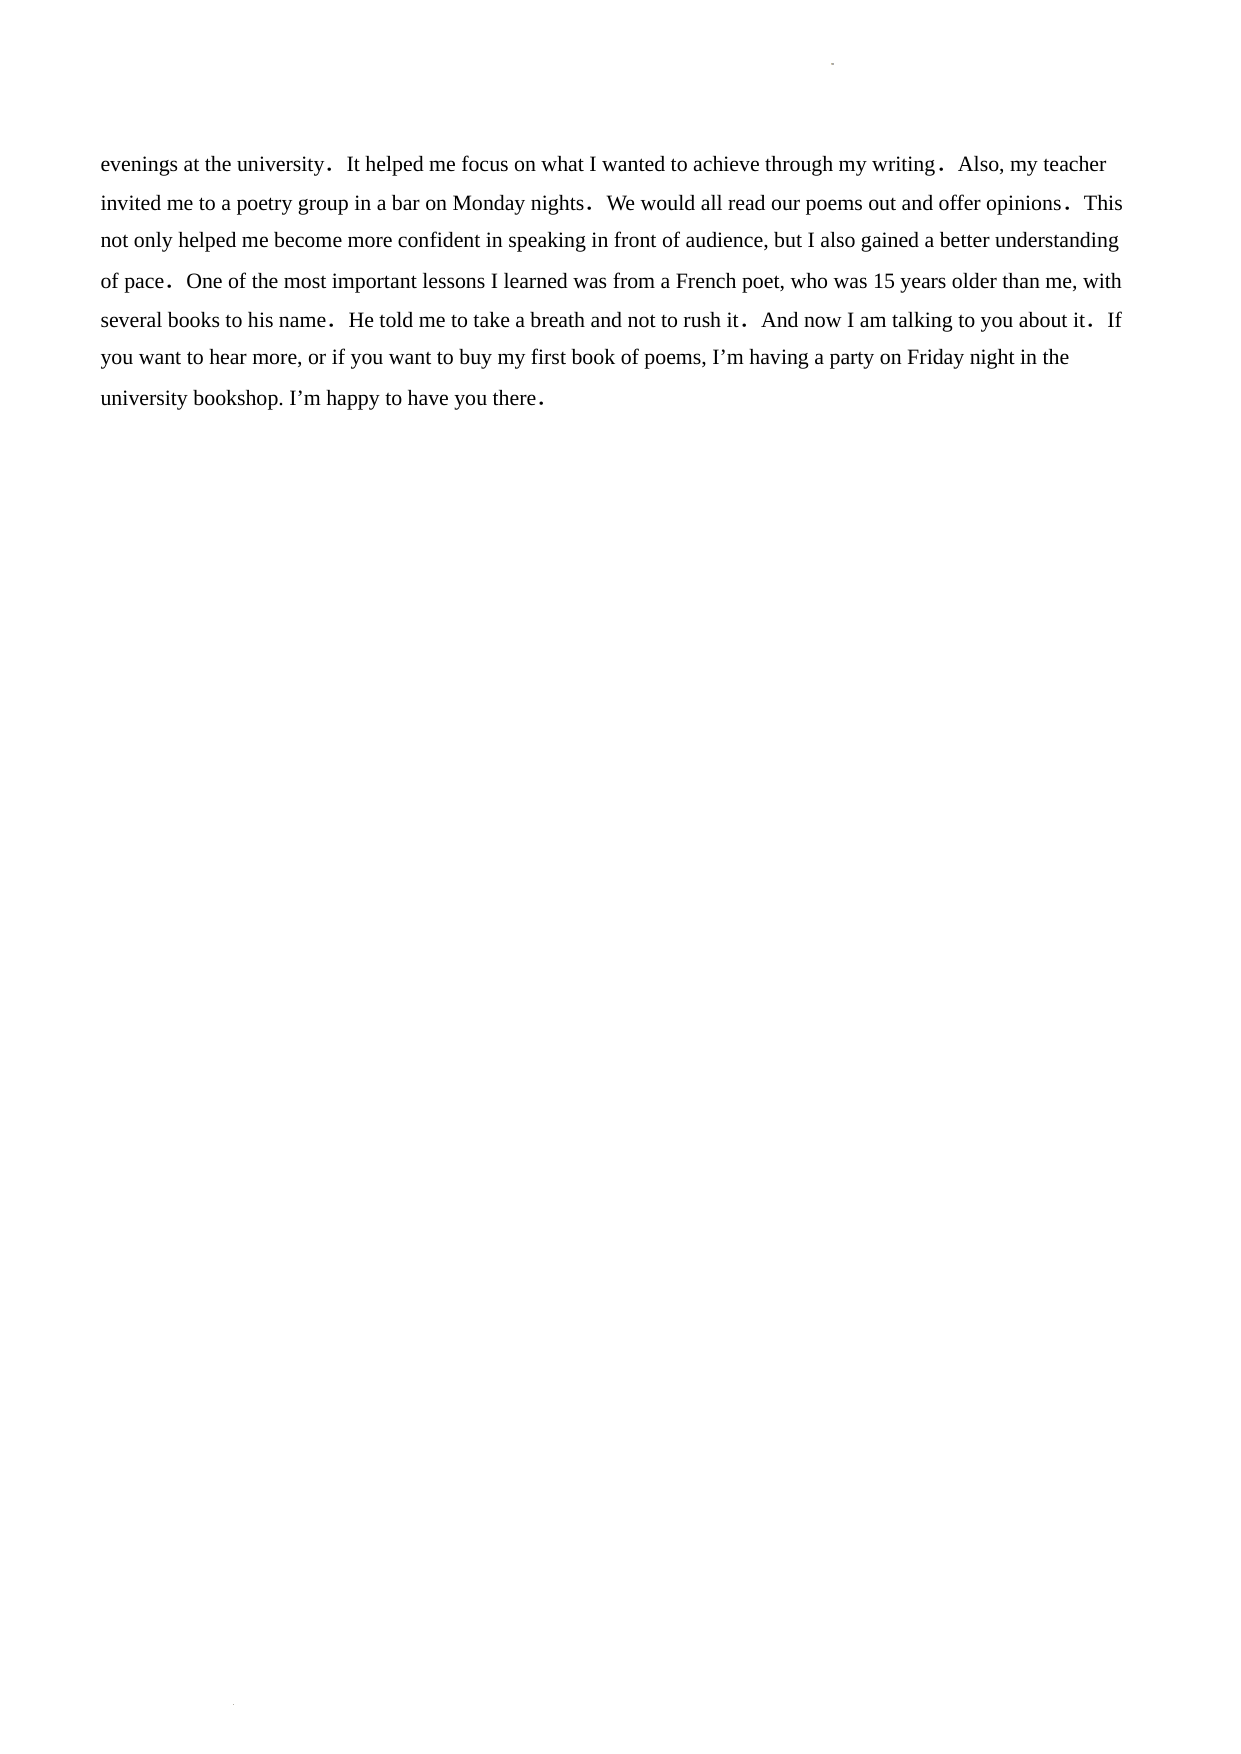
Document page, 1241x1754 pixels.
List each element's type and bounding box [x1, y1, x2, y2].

text [100, 146, 1140, 412]
